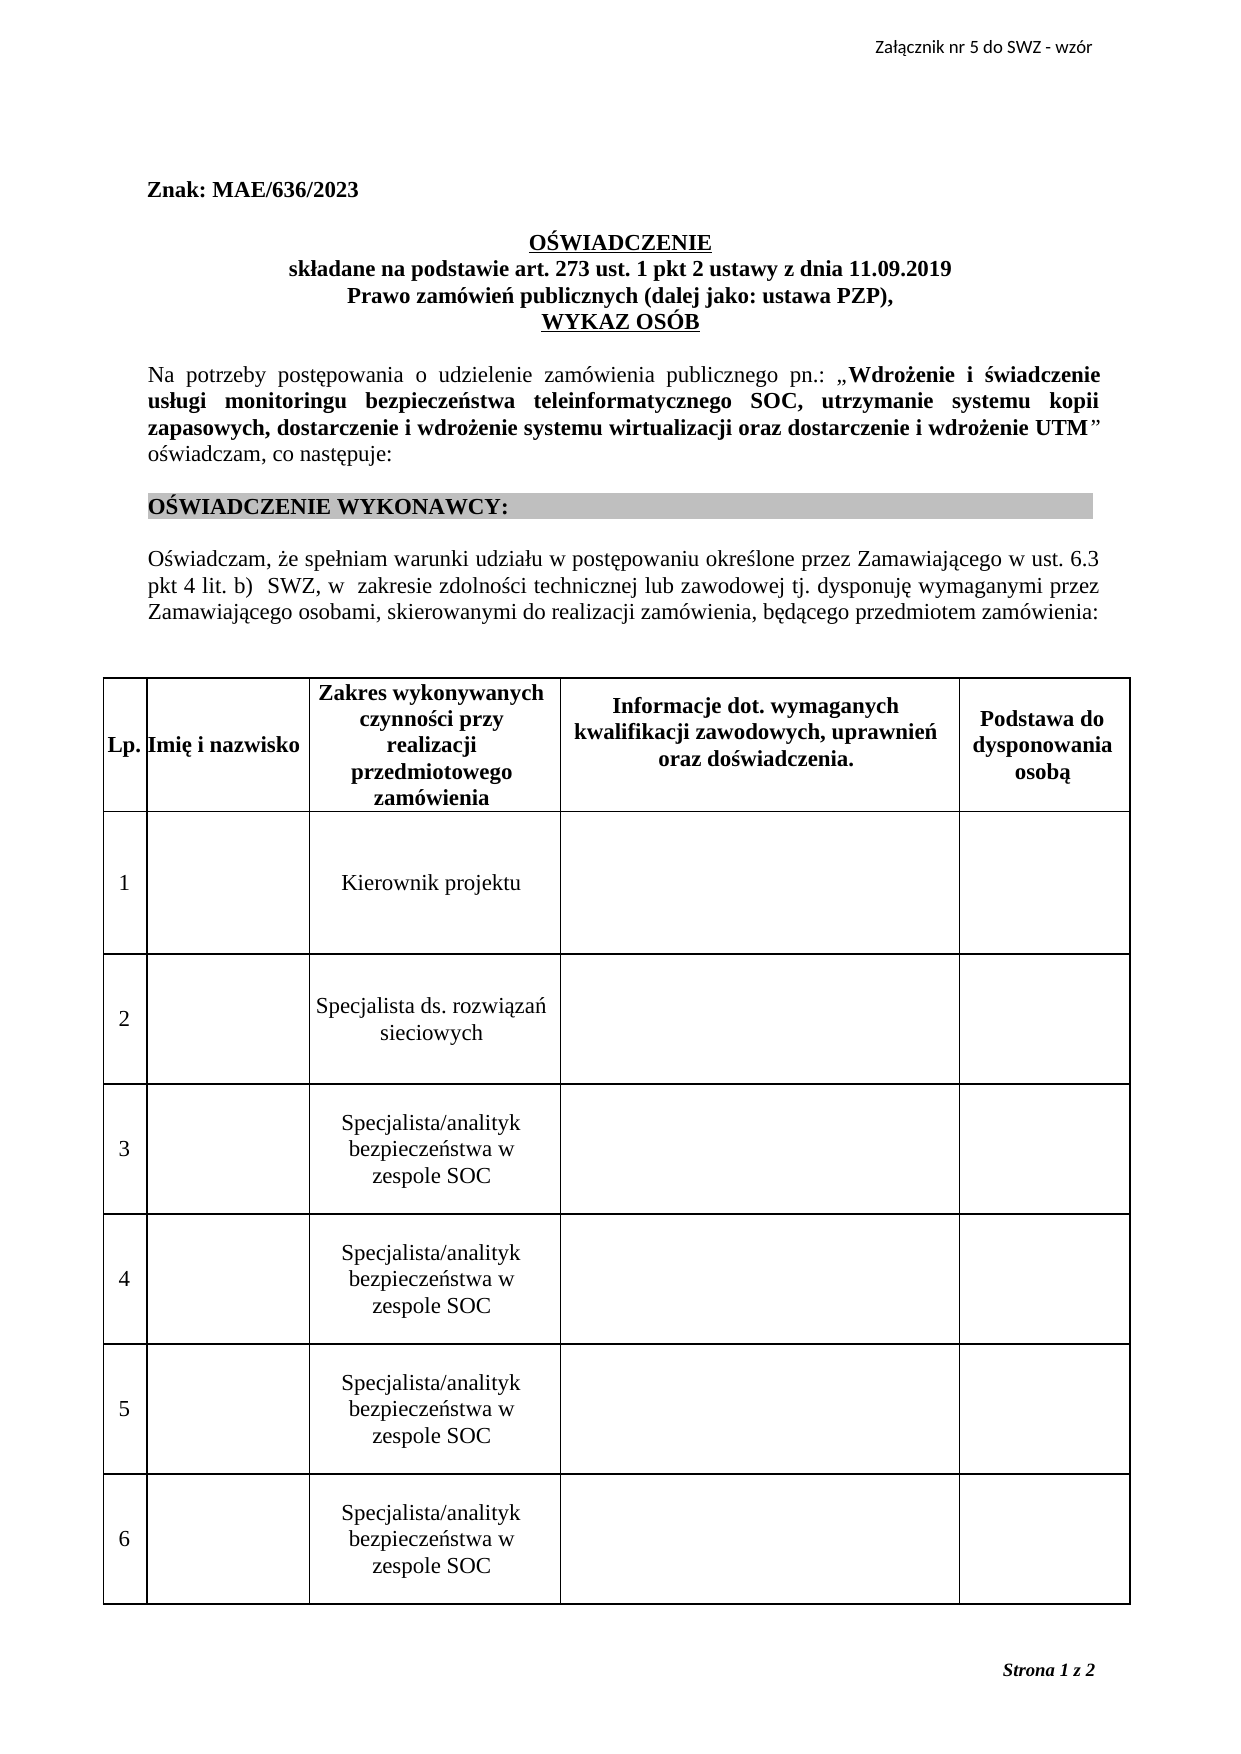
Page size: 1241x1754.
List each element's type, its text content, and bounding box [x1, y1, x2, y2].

table_header Zakres wykonywanych czynności przy realizacji przedmiotowego zamówienia [310, 679, 560, 811]
table_cell [960, 1345, 1129, 1473]
table_cell [148, 1345, 309, 1473]
table_cell [960, 812, 1129, 953]
table_cell 5 [104, 1345, 146, 1473]
table_cell [960, 1085, 1129, 1213]
table_header Imię i nazwisko [148, 679, 309, 811]
table_cell [561, 1215, 959, 1343]
text OŚWIADCZENIE WYKONAWCY: [148, 493, 1093, 519]
table_header Informacje dot. wymaganych kwalifikacji zawodowych, uprawnień oraz doświadczenia. [561, 679, 959, 811]
table_cell [561, 812, 959, 953]
table_cell [960, 1215, 1129, 1343]
table_cell Specjalista/analityk bezpieczeństwa w zespole SOC [310, 1085, 560, 1213]
table_cell 2 [104, 955, 146, 1083]
table_cell [561, 1345, 959, 1473]
table_cell [561, 1085, 959, 1213]
table_cell 4 [104, 1215, 146, 1343]
text Na potrzeby postępowania o udzielenie zamówienia publicznego pn.: „Wdrożenie i świadczenie usługi monitoringu bezpieczeństwa teleinformatycznego SOC, utrzymanie systemu kopii zapasowych, dostarczenie i wdrożenie systemu wirtualizacji oraz dostarczenie i wdrożenie UTM” oświadczam, co następuje: [148, 361, 1101, 466]
table_cell [148, 1085, 309, 1213]
table_cell [960, 955, 1129, 1083]
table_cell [310, 1345, 560, 1473]
table_cell Specjalista ds. rozwiązań sieciowych [310, 955, 560, 1083]
text Oświadczam, że spełniam warunki udziału w postępowaniu określone przez Zamawiającego w ust. 6.3 pkt 4 lit. b) SWZ, w zakresie zdolności technicznej lub zawodowej tj. dysponuję wymaganymi przez Zamawiającego osobami, skierowanymi do realizacji zamówienia, będącego przedmiotem zamówienia: [148, 545, 1101, 624]
table_cell [960, 1475, 1129, 1603]
table_header Lp. [104, 679, 146, 811]
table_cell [310, 1475, 560, 1603]
table_cell [148, 1475, 309, 1603]
table_cell [148, 955, 309, 1083]
table_header Podstawa do dysponowania osobą [960, 679, 1129, 811]
table_cell 3 [104, 1085, 146, 1213]
text składane na podstawie art. 273 ust. 1 pkt 2 ustawy z dnia 11.09.2019 [148, 256, 1093, 282]
table_cell [148, 1215, 309, 1343]
text Prawo zamówień publicznych (dalej jako: ustawa PZP), [148, 282, 1093, 308]
table_cell [561, 1475, 959, 1603]
table_cell Kierownik projektu [310, 812, 560, 953]
table_cell [561, 955, 959, 1083]
table_cell 1 [104, 812, 146, 953]
text OŚWIADCZENIE [148, 229, 1093, 256]
text Znak: MAE/636/2023 [147, 176, 1101, 203]
table_cell 6 [104, 1475, 146, 1603]
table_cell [310, 1215, 560, 1343]
text WYKAZ OSÓB [148, 308, 1093, 334]
table_cell [148, 812, 309, 953]
